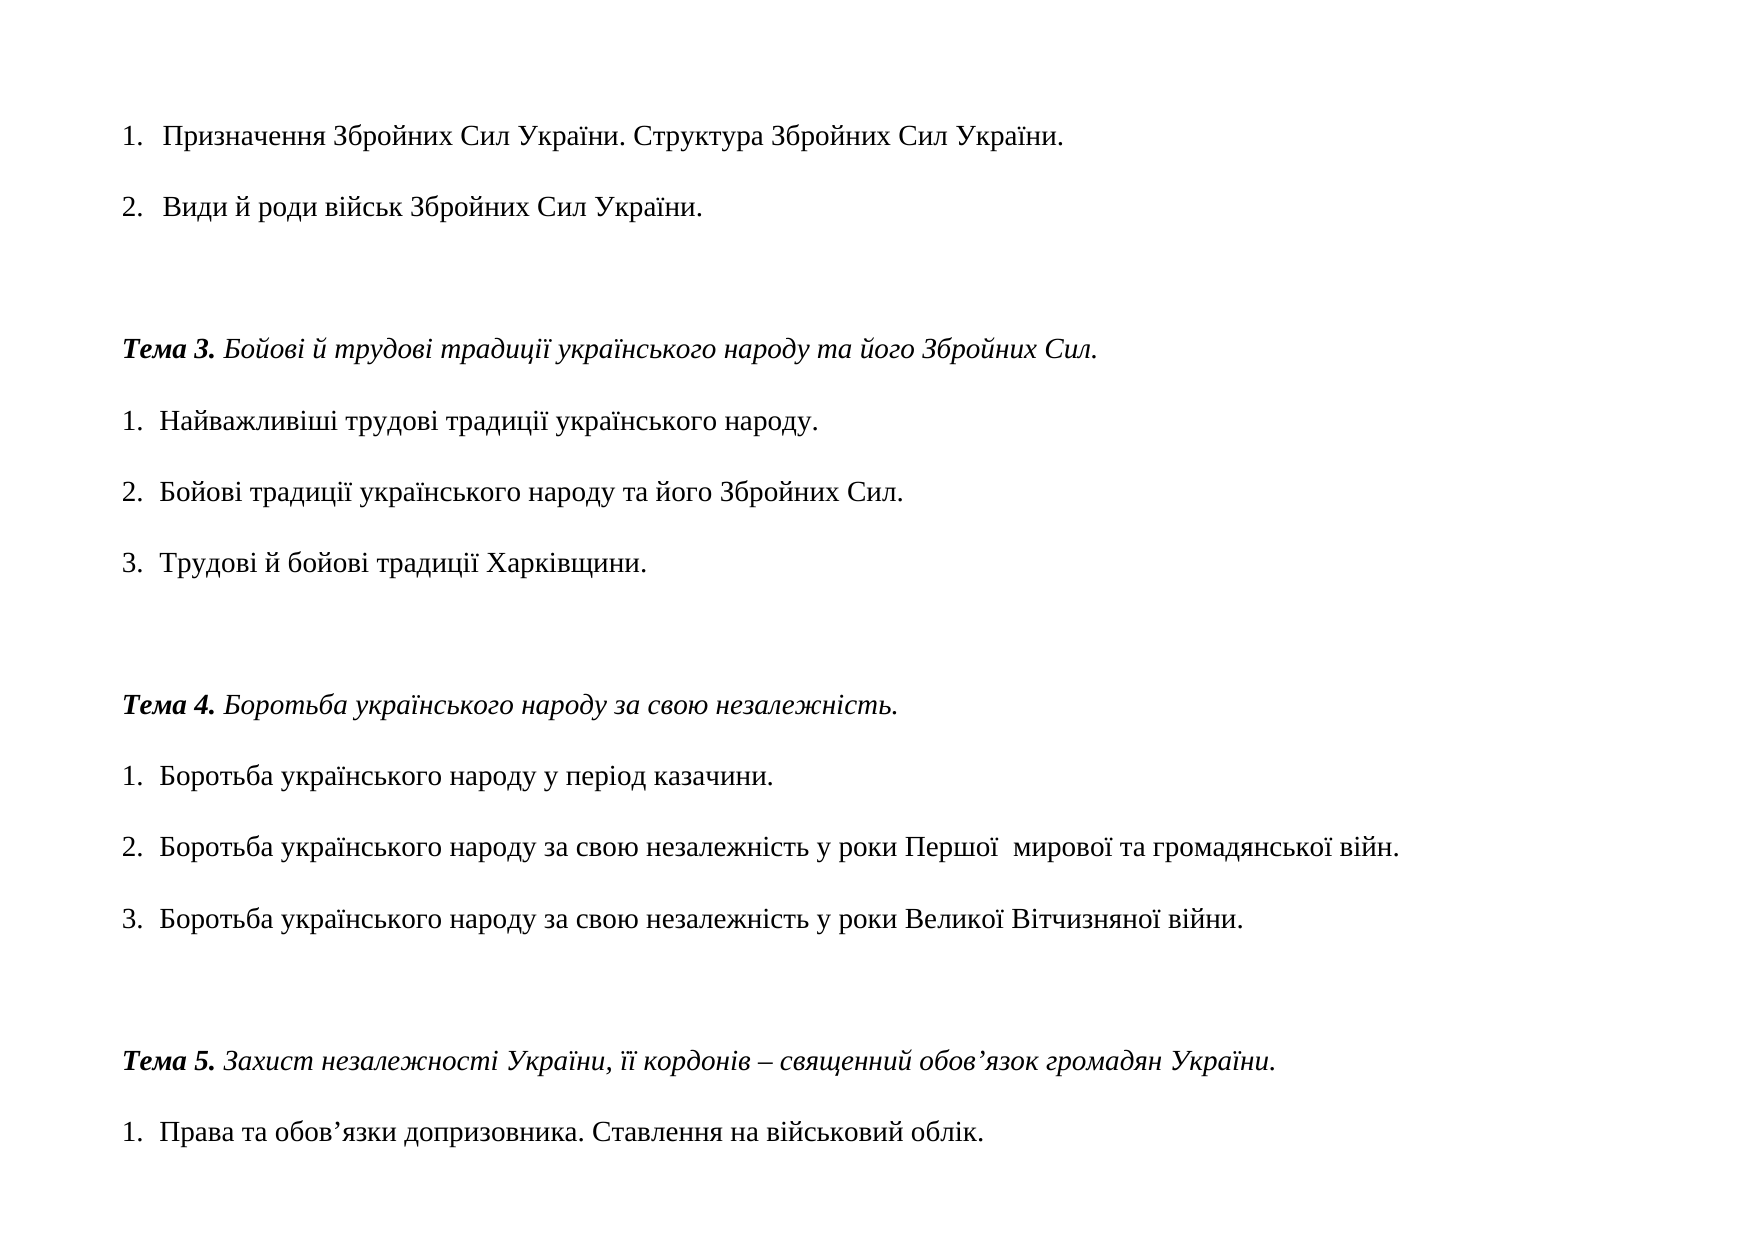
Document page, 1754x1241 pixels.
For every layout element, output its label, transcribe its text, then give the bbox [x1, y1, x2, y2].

text 1. Призначення Збройних Сил України. Структура Збройних Сил України. [122, 118, 1695, 152]
text 1. Права та обов’язки допризовника. Ставлення на військовий облік. [122, 1114, 1695, 1148]
text 2. Бойові традиції українського народу та його Збройних Сил. [122, 474, 1695, 507]
text 2. Види й роди військ Збройних Сил України. [122, 189, 1695, 223]
text 1. Боротьба українського народу у період казачини. [122, 758, 1695, 792]
text 3. Трудові й бойові традиції Харківщини. [122, 545, 1695, 578]
text 1. Найважливіші трудові традиції українського народу. [122, 403, 1695, 436]
text Тема 5. Захист незалежності України, її кордонів – священний обов’язок громадян України. [122, 1043, 1695, 1077]
text Тема 4. Боротьба українського народу за свою незалежність. [122, 687, 1695, 721]
text 3. Боротьба українського народу за свою незалежність у роки Великої Вітчизняної війни. [122, 901, 1695, 934]
text 2. Боротьба українського народу за свою незалежність у роки Першої мирової та громадянської війн. [122, 829, 1695, 863]
text Тема 3. Бойові й трудові традиції українського народу та його Збройних Сил. [122, 332, 1695, 365]
